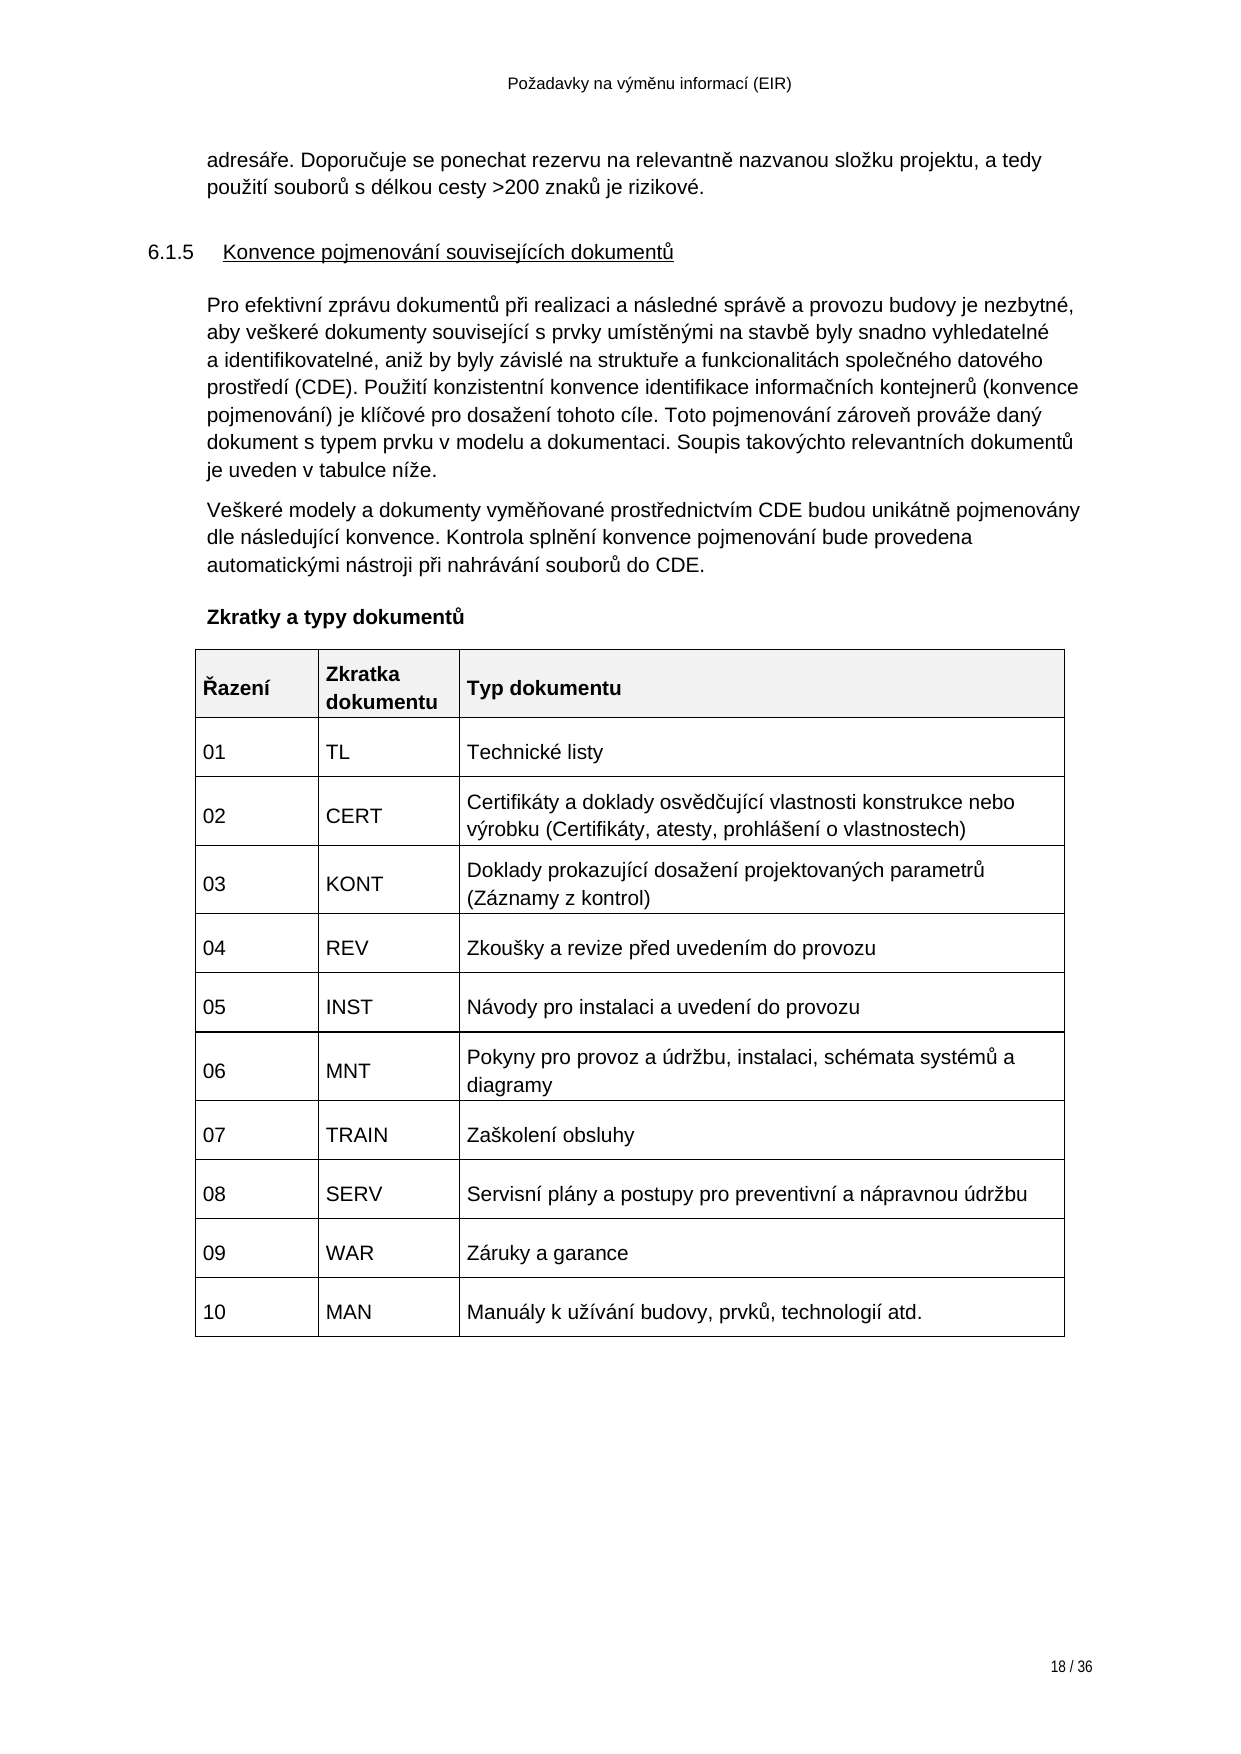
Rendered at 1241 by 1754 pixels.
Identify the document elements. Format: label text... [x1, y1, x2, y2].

table_cell REV [319, 914, 459, 972]
table_cell Záruky a garance [460, 1219, 1064, 1277]
table_cell MAN [319, 1278, 459, 1336]
table_cell MNT [319, 1033, 459, 1100]
subtitle Konvence pojmenování souvisejících dokumentů [148, 240, 1093, 264]
subtitle Zkratky a typy dokumentů [148, 605, 1093, 629]
table_header Zkratka dokumentu [319, 650, 459, 717]
table_cell 04 [196, 914, 318, 972]
table_cell TL [319, 718, 459, 776]
table_cell INST [319, 973, 459, 1031]
table_cell Manuály k užívání budovy, prvků, technologií atd. [460, 1278, 1064, 1336]
table_header Řazení [196, 650, 318, 717]
table_cell Doklady prokazující dosažení projektovaných parametrů (Záznamy z kontrol) [460, 846, 1064, 913]
table_cell WAR [319, 1219, 459, 1277]
table_cell CERT [319, 777, 459, 845]
table_cell Technické listy [460, 718, 1064, 776]
table_cell Zaškolení obsluhy [460, 1101, 1064, 1159]
table_cell Pokyny pro provoz a údržbu, instalaci, schémata systémů a diagramy [460, 1033, 1064, 1100]
table_cell 01 [196, 718, 318, 776]
table_cell KONT [319, 846, 459, 913]
table_cell 05 [196, 973, 318, 1031]
table_cell Návody pro instalaci a uvedení do provozu [460, 973, 1064, 1031]
text Pro efektivní zprávu dokumentů při realizaci a následné správě a provozu budovy je nezbytné, aby veškeré dokumenty související s prvky umístěnými na stavbě byly snadno vyhledatelné a identifikovatelné, aniž by byly závislé na struktuře a funkcionalitách společného datového prostředí (CDE). Použití konzistentní konvence identifikace informačních kontejnerů (konvence pojmenování) je klíčové pro dosažení tohoto cíle. Toto pojmenování zároveň prováže daný dokument s typem prvku v modelu a dokumentaci. Soupis takovýchto relevantních dokumentů je uveden v tabulce níže. [207, 293, 1093, 482]
table_cell 07 [196, 1101, 318, 1159]
table_cell 06 [196, 1033, 318, 1100]
table_cell 02 [196, 777, 318, 845]
table_cell TRAIN [319, 1101, 459, 1159]
table_header Typ dokumentu [460, 650, 1064, 717]
table_cell 10 [196, 1278, 318, 1336]
table_cell SERV [319, 1160, 459, 1218]
table_cell 03 [196, 846, 318, 913]
text Veškeré modely a dokumenty vyměňované prostřednictvím CDE budou unikátně pojmenovány dle následující konvence. Kontrola splnění konvence pojmenování bude provedena automatickými nástroji při nahrávání souborů do CDE. [207, 498, 1093, 577]
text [207, 148, 1093, 199]
table_cell 08 [196, 1160, 318, 1218]
table_cell Servisní plány a postupy pro preventivní a nápravnou údržbu [460, 1160, 1064, 1218]
table_cell Certifikáty a doklady osvědčující vlastnosti konstrukce nebo výrobku (Certifikáty, atesty, prohlášení o vlastnostech) [460, 777, 1064, 845]
table_cell Zkoušky a revize před uvedením do provozu [460, 914, 1064, 972]
table_cell 09 [196, 1219, 318, 1277]
